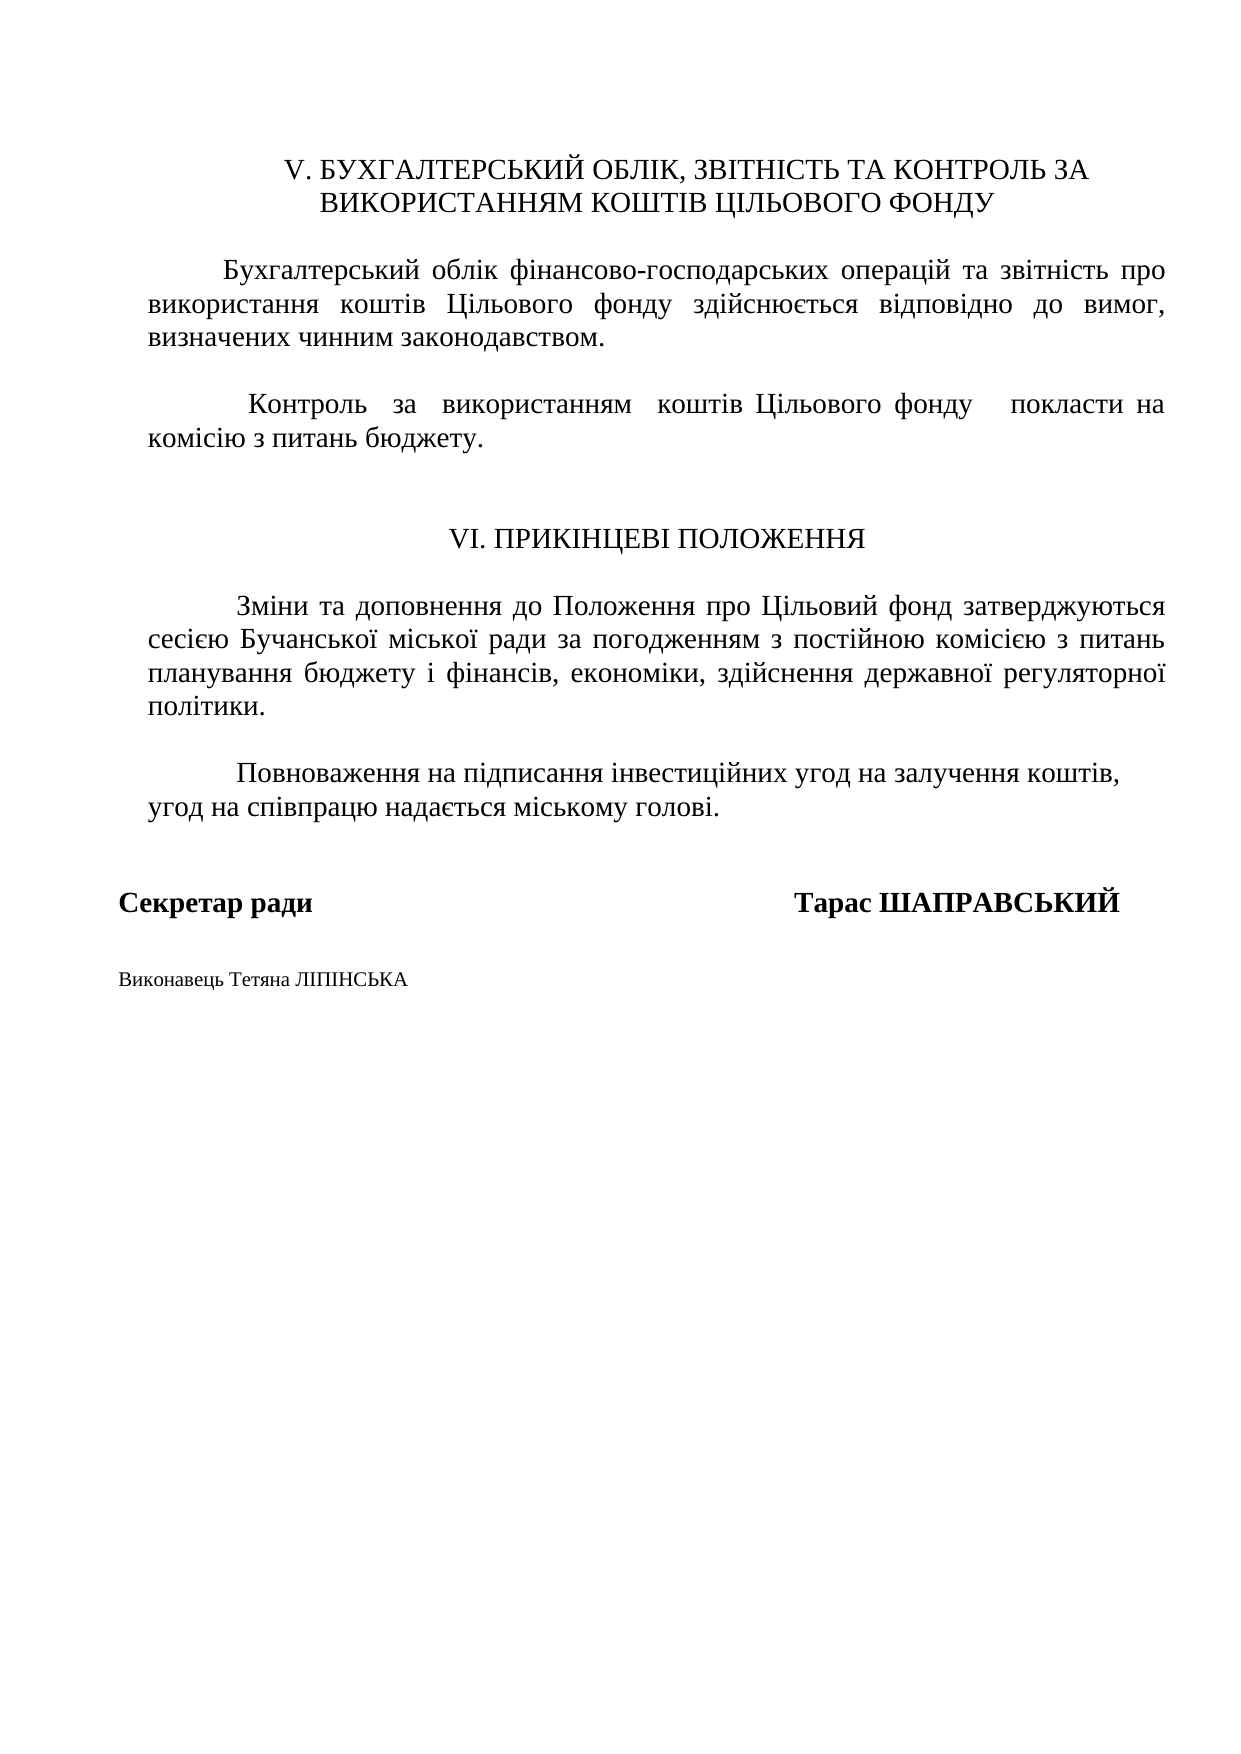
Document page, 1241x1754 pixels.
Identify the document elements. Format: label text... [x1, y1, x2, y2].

text VІ. ПРИКІНЦЕВІ ПОЛОЖЕННЯ [148, 521, 1167, 554]
text Виконавець Тетяна ЛІПІНСЬКА [118, 967, 1158, 991]
text Зміни та доповнення до Положення про Цільовий фонд затверджуються сесією Бучанської міської ради за погодженням з постійною комісією з питань планування бюджету і фінансів, економіки, здійснення державної регуляторної політики. [148, 588, 1167, 722]
text Повноваження на підписання інвестиційних угод на залучення коштів, угод на співпрацю надається міському голові. [148, 756, 1167, 823]
text Контроль за використанням коштів Цільового фонду покласти на комісію з питань бюджету. [148, 387, 1167, 454]
text V. БУХГАЛТЕРСЬКИЙ ОБЛІК, ЗВІТНІСТЬ ТА КОНТРОЛЬ ЗА ВИКОРИСТАННЯМ КОШТІВ ЦІЛЬОВОГО ФОНДУ [148, 152, 1167, 219]
text Бухгалтерський облік фінансово-господарських операцій та звітність про використання коштів Цільового фонду здійснюється відповідно до вимог, визначених чинним законодавством. [148, 252, 1167, 353]
text Секретар ради Тарас ШАПРАВСЬКИЙ [118, 885, 1158, 918]
